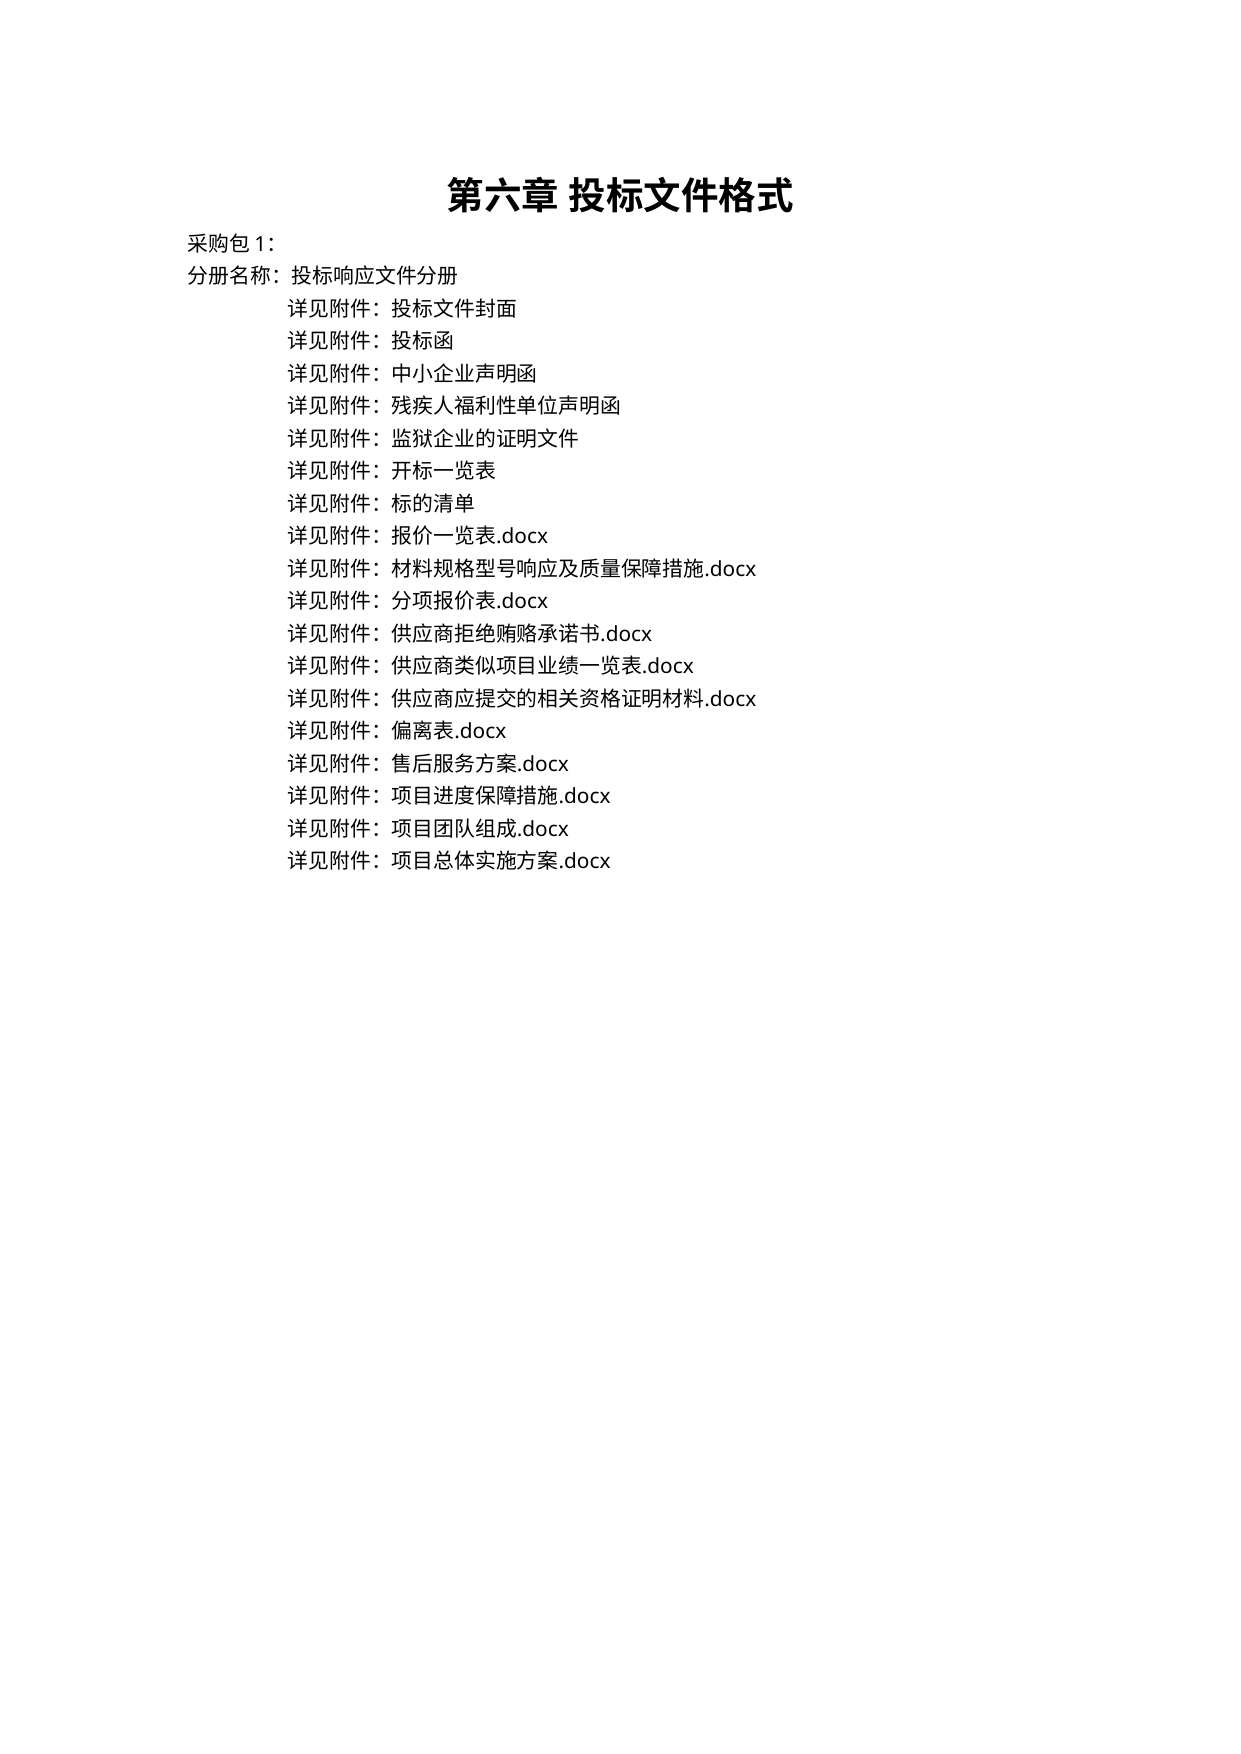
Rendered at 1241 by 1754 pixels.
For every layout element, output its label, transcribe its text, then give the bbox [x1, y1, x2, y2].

text 第六章 投标文件格式 [187, 162, 1053, 227]
text 采购包1： [187, 227, 1053, 259]
text 详见附件：中小企业声明函 [187, 357, 1053, 389]
text 详见附件：供应商拒绝贿赂承诺书.docx [187, 617, 1053, 649]
text 详见附件：监狱企业的证明文件 [187, 422, 1053, 454]
text 详见附件：残疾人福利性单位声明函 [187, 389, 1053, 422]
text 详见附件：偏离表.docx [187, 714, 1053, 747]
text 详见附件：项目总体实施方案.docx [187, 844, 1053, 877]
text 详见附件：售后服务方案.docx [187, 747, 1053, 779]
text 分册名称：投标响应文件分册 [187, 259, 1053, 292]
text 详见附件：供应商应提交的相关资格证明材料.docx [187, 682, 1053, 714]
text 详见附件：投标函 [187, 324, 1053, 357]
text 详见附件：报价一览表.docx [187, 519, 1053, 552]
text 详见附件：标的清单 [187, 487, 1053, 519]
text 详见附件：投标文件封面 [187, 292, 1053, 324]
text 详见附件：项目团队组成.docx [187, 812, 1053, 844]
text 详见附件：材料规格型号响应及质量保障措施.docx [187, 552, 1053, 584]
text 详见附件：分项报价表.docx [187, 584, 1053, 617]
text 详见附件：项目进度保障措施.docx [187, 779, 1053, 812]
text 详见附件：供应商类似项目业绩一览表.docx [187, 649, 1053, 682]
text 详见附件：开标一览表 [187, 454, 1053, 487]
